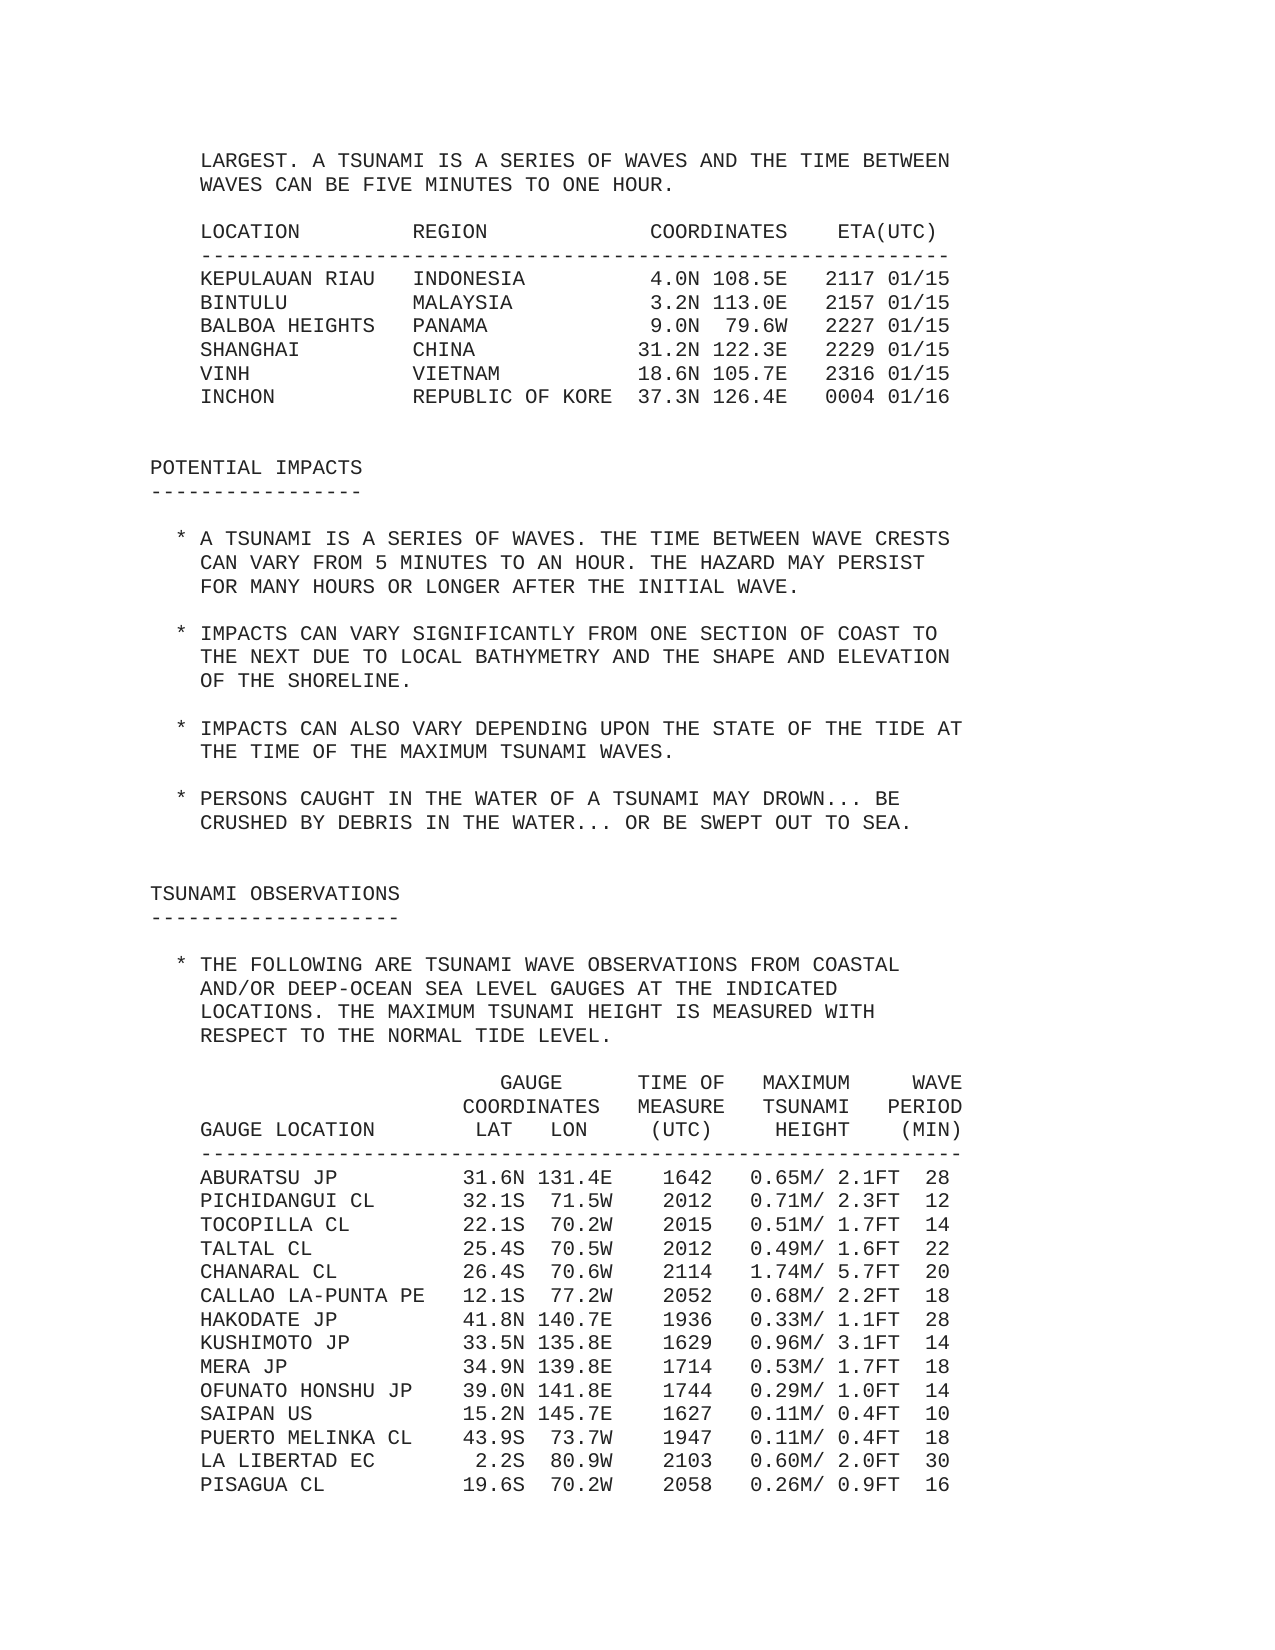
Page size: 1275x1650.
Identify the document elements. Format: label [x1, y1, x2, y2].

text [150, 150, 1125, 1498]
